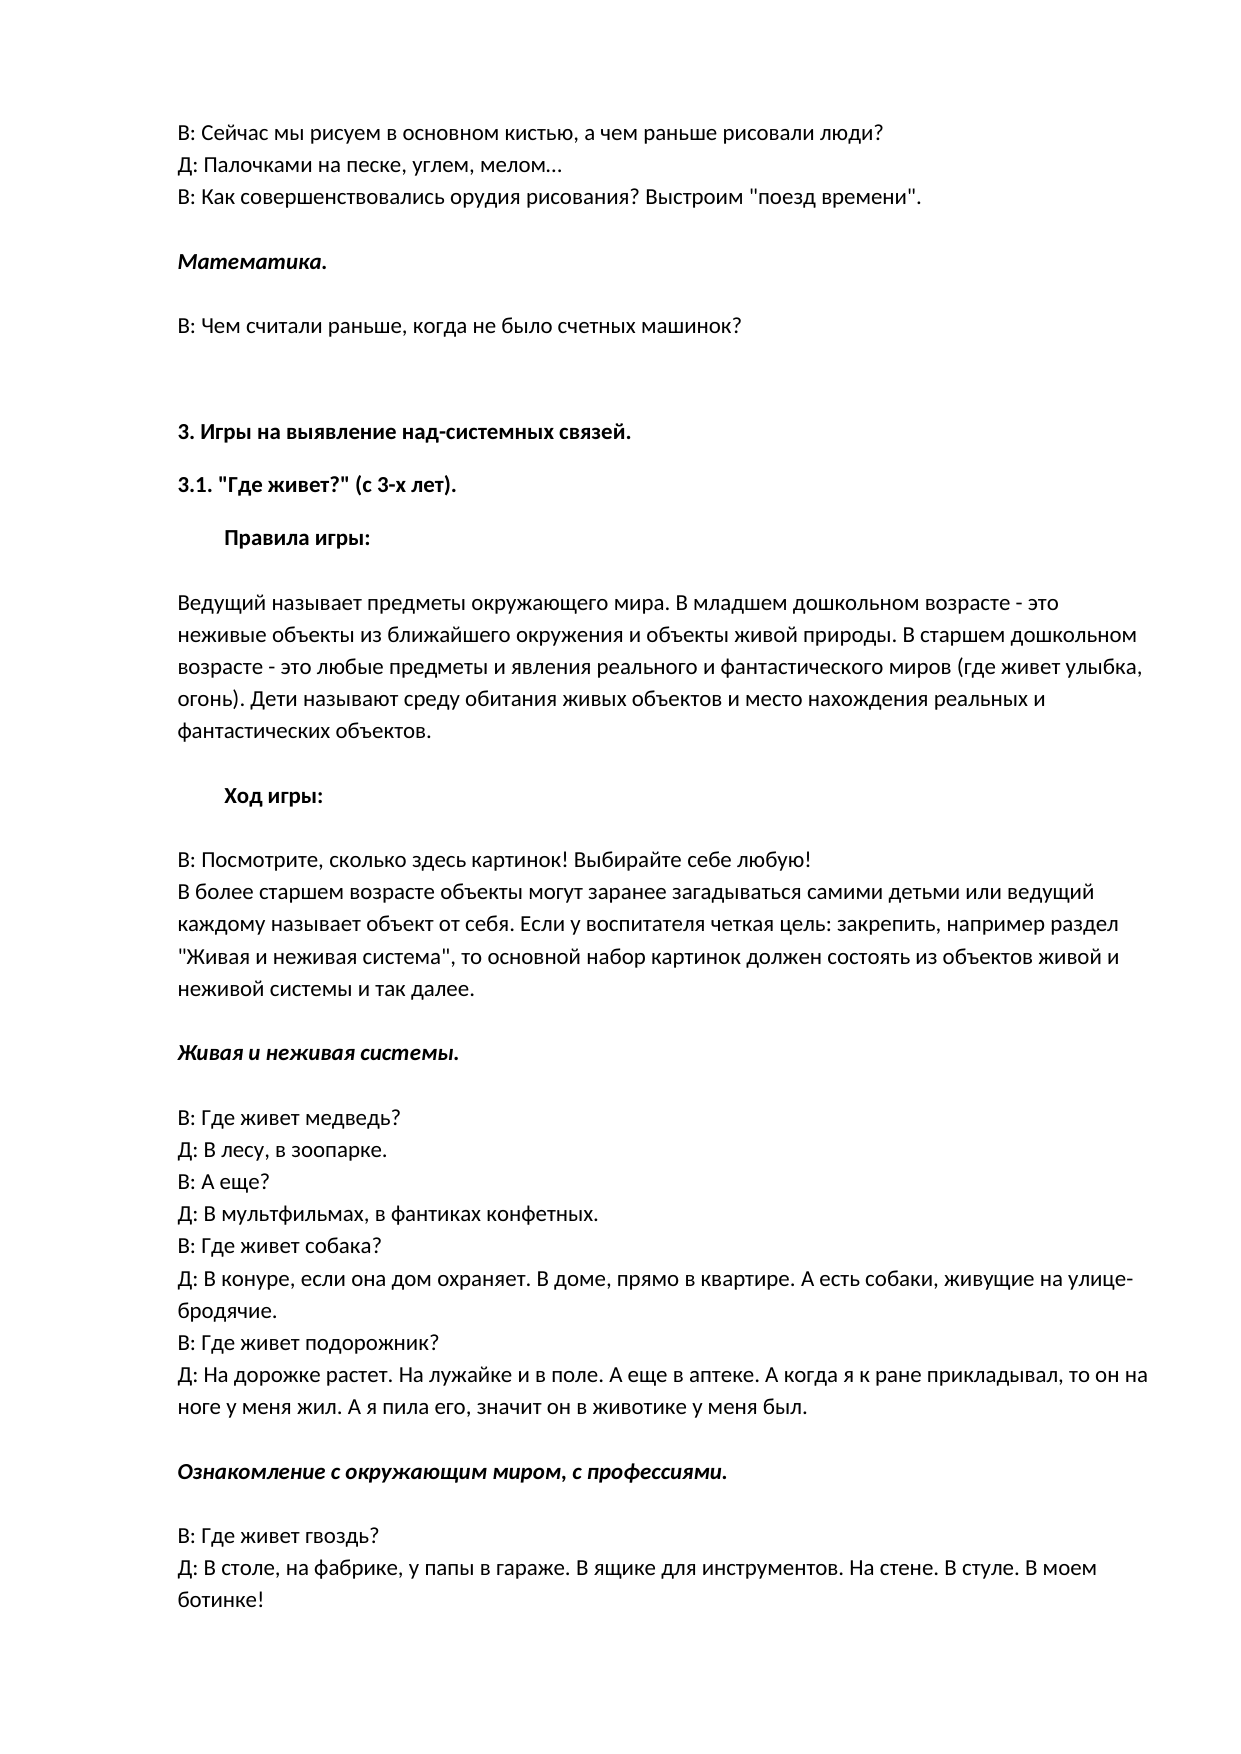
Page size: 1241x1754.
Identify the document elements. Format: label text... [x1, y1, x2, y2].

text 3. Игры на выявление над-системных связей. [177, 417, 1152, 445]
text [177, 523, 1152, 1613]
text 3.1. "Где живет?" (с 3-х лет). [177, 470, 1152, 498]
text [177, 118, 1152, 339]
